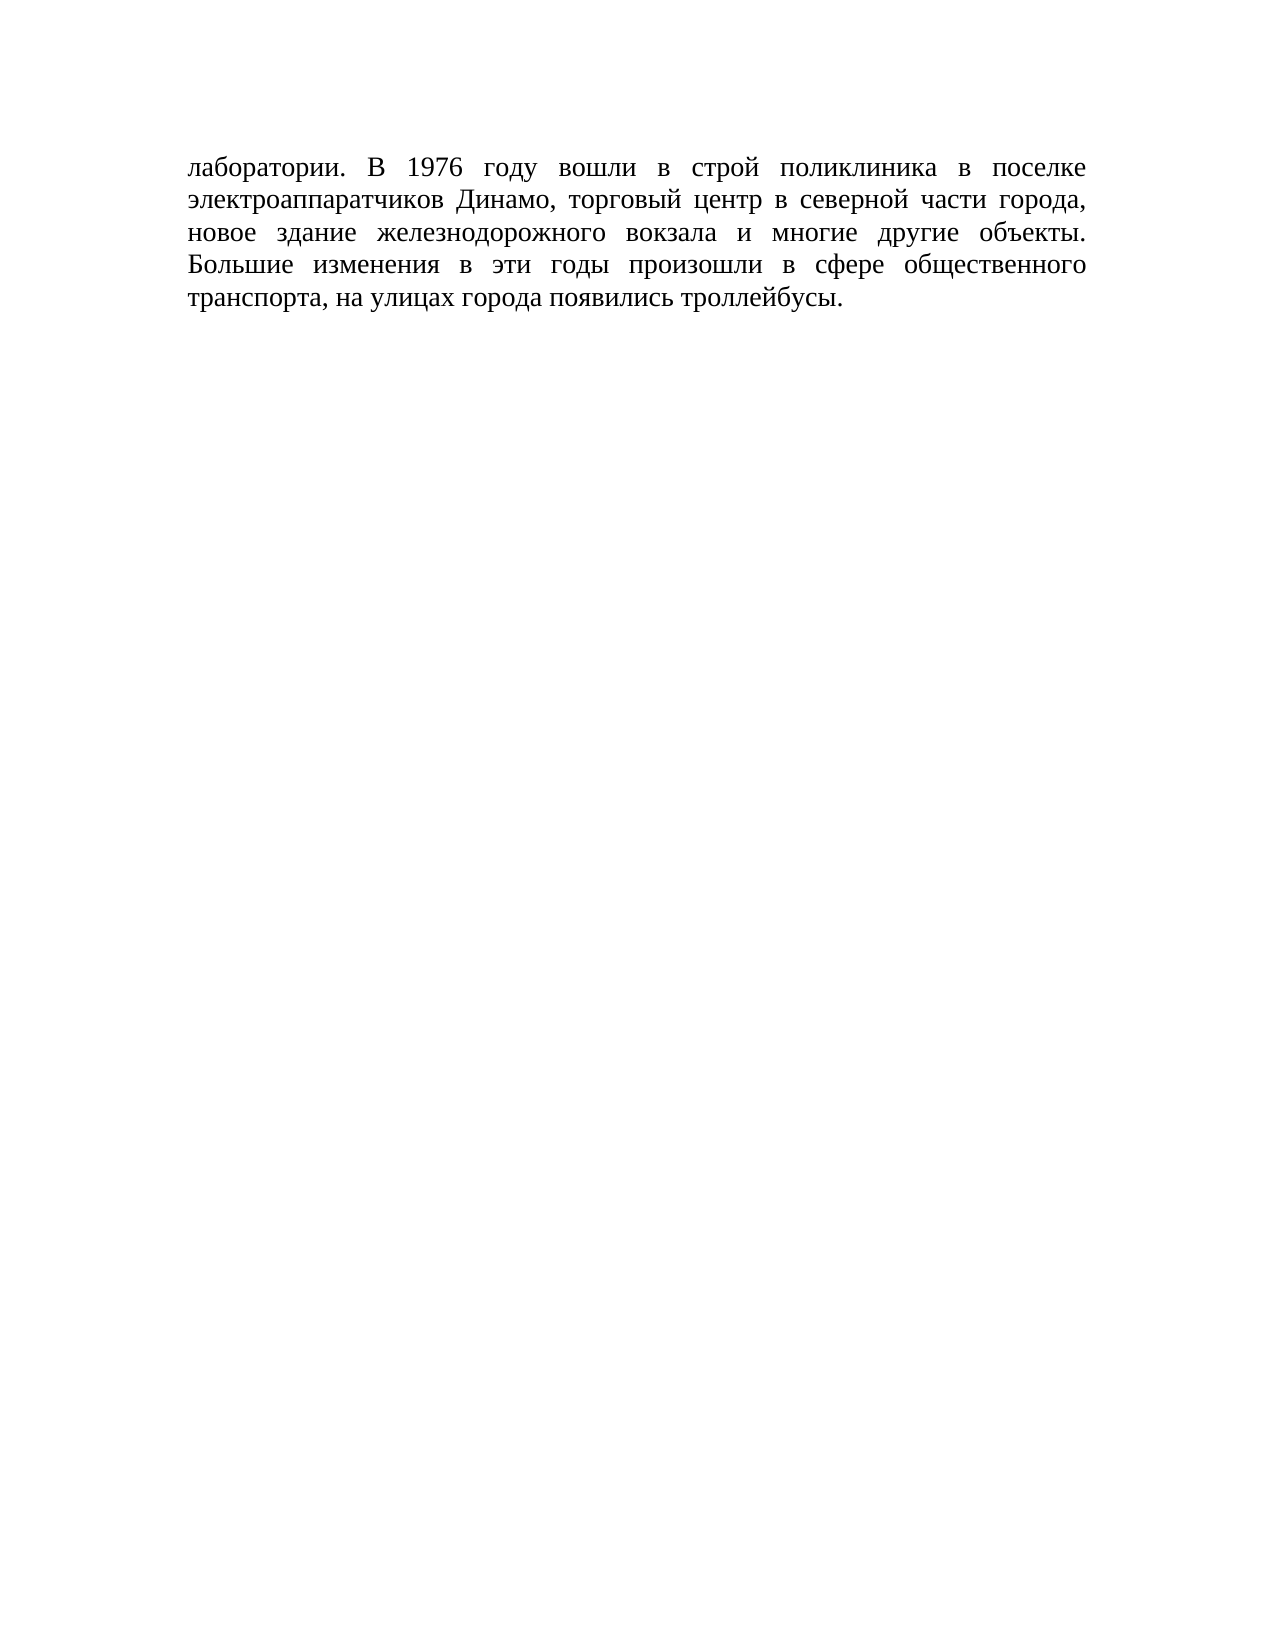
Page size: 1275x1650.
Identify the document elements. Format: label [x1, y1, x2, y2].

text [187, 150, 1087, 312]
